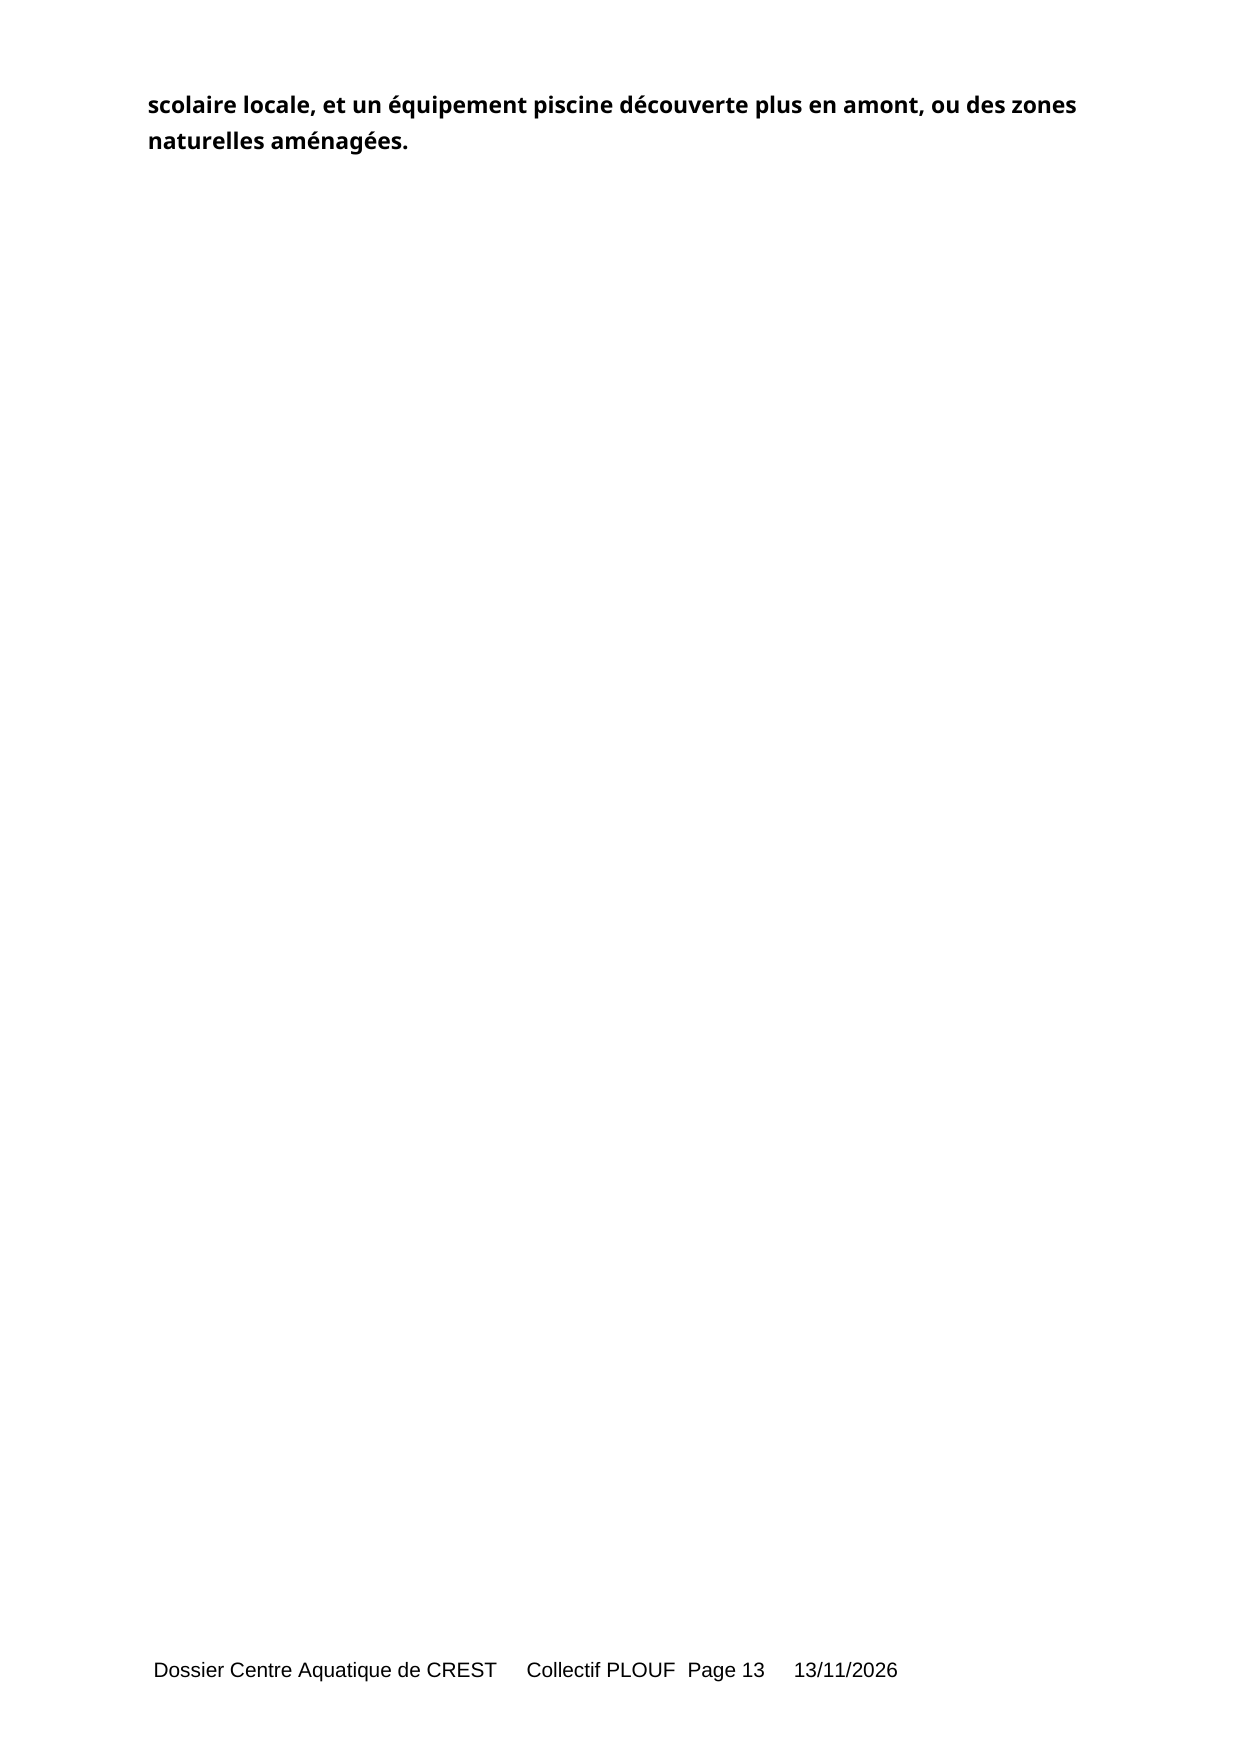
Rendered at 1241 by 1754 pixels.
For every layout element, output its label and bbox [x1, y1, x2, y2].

list [148, 89, 1122, 156]
